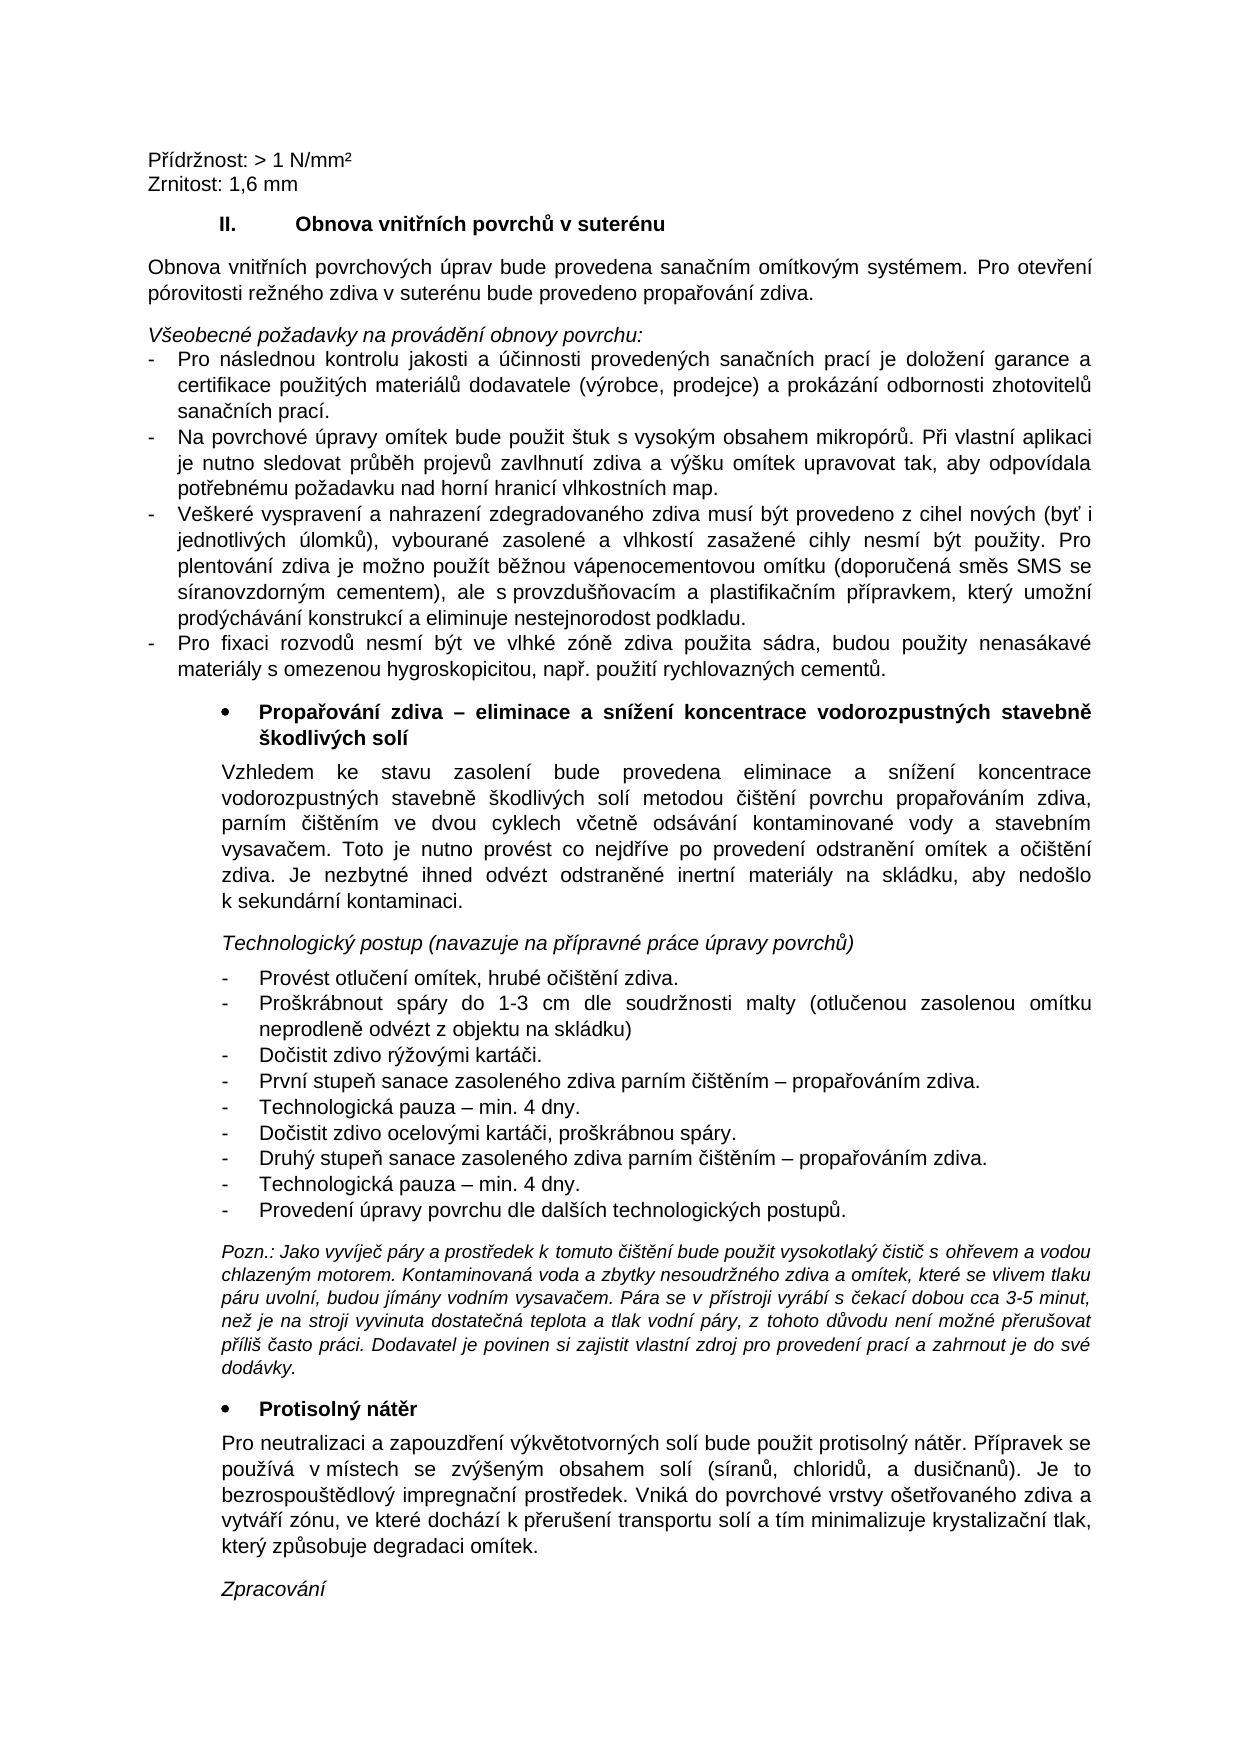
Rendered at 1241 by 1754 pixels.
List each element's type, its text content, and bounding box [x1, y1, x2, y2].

list Technologická pauza – min. 4 dny. [221, 1094, 1093, 1118]
list Technologická pauza – min. 4 dny. [221, 1172, 1093, 1196]
list Pro fixaci rozvodů nesmí být ve vlhké zóně zdiva použita sádra, budou použity nenasákavé materiály s omezenou hygroskopicitou, např. použití rychlovazných cementů. [148, 631, 1093, 681]
list Provést otlučení omítek, hrubé očištění zdiva. [221, 965, 1093, 989]
list Druhý stupeň sanace zasoleného zdiva parním čištěním – propařováním zdiva. [221, 1146, 1093, 1170]
text Pozn.: Jako vyvíječ páry a prostředek k tomuto čištění bude použit vysokotlaký čistič s ohřevem a vodou chlazeným motorem. Kontaminovaná voda a zbytky nesoudržného zdiva a omítek, které se vlivem tlaku páru uvolní, budou jímány vodním vysavačem. Pára se v přístroji vyrábí s čekací dobou cca 3-5 minut, než je na stroji vyvinuta dostatečná teplota a tlak vodní páry, z tohoto důvodu není možné přerušovat příliš často práci. Dodavatel je povinen si zajistit vlastní zdroj pro provedení prací a zahrnout je do své dodávky. [221, 1240, 1093, 1378]
text Zrnitost: 1,6 mm [148, 172, 1093, 196]
text Vzhledem ke stavu zasolení bude provedena eliminace a snížení koncentrace vodorozpustných stavebně škodlivých solí metodou čištění povrchu propařováním zdiva, parním čištěním ve dvou cyklech včetně odsávání kontaminované vody a stavebním vysavačem. Toto je nutno provést co nejdříve po provedení odstranění omítek a očištění zdiva. Je nezbytné ihned odvézt odstraněné inertní materiály na skládku, aby nedošlo k sekundární kontaminaci. [221, 759, 1093, 913]
subtitle Obnova vnitřních povrchů v suterénu [207, 212, 1093, 236]
text Přídržnost: > 1 N/mm² [148, 148, 1093, 172]
text Pro neutralizaci a zapouzdření výkvětotvorných solí bude použit protisolný nátěr. Přípravek se používá v místech se zvýšeným obsahem solí (síranů, chloridů, a dusičnanů). Je to bezrospouštědlový impregnační prostředek. Vniká do povrchové vrstvy ošetřovaného zdiva a vytváří zónu, ve které dochází k přerušení transportu solí a tím minimalizuje krystalizační tlak, který způsobuje degradaci omítek. [221, 1431, 1093, 1558]
list Proškrábnout spáry do 1-3 cm dle soudržnosti malty (otlučenou zasolenou omítku neprodleně odvézt z objektu na skládku) [221, 991, 1093, 1041]
list Pro následnou kontrolu jakosti a účinnosti provedených sanačních prací je doložení garance a certifikace použitých materiálů dodavatele (výrobce, prodejce) a prokázání odbornosti zhotovitelů sanačních prací. [148, 347, 1093, 423]
list Dočistit zdivo rýžovými kartáči. [221, 1043, 1093, 1067]
list Na povrchové úpravy omítek bude použit štuk s vysokým obsahem mikropórů. Při vlastní aplikaci je nutno sledovat průběh projevů zavlhnutí zdiva a výšku omítek upravovat tak, aby odpovídala potřebnému požadavku nad horní hranicí vlhkostních map. [148, 424, 1093, 500]
text Zpracování [221, 1577, 1093, 1601]
list První stupeň sanace zasoleného zdiva parním čištěním – propařováním zdiva. [221, 1069, 1093, 1093]
list Provedení úpravy povrchu dle dalších technologických postupů. [221, 1198, 1093, 1222]
text Všeobecné požadavky na provádění obnovy povrchu: [148, 323, 1093, 347]
text Technologický postup (navazuje na přípravné práce úpravy povrchů) [221, 931, 1093, 955]
list Protisolný nátěr [221, 1396, 1093, 1421]
list Veškeré vyspravení a nahrazení zdegradovaného zdiva musí být provedeno z cihel nových (byť i jednotlivých úlomků), vybourané zasolené a vlhkostí zasažené cihly nesmí být použity. Pro plentování zdiva je možno použít běžnou vápenocementovou omítku (doporučená směs SMS se síranovzdorným cementem), ale s provzdušňovacím a plastifikačním přípravkem, který umožní prodýchávání konstrukcí a eliminuje nestejnorodost podkladu. [148, 502, 1093, 629]
text Obnova vnitřních povrchových úprav bude provedena sanačním omítkovým systémem. Pro otevření pórovitosti režného zdiva v suterénu bude provedeno propařování zdiva. [148, 255, 1093, 304]
list Propařování zdiva – eliminace a snížení koncentrace vodorozpustných stavebně škodlivých solí [221, 699, 1093, 749]
list Dočistit zdivo ocelovými kartáči, proškrábnou spáry. [221, 1120, 1093, 1144]
